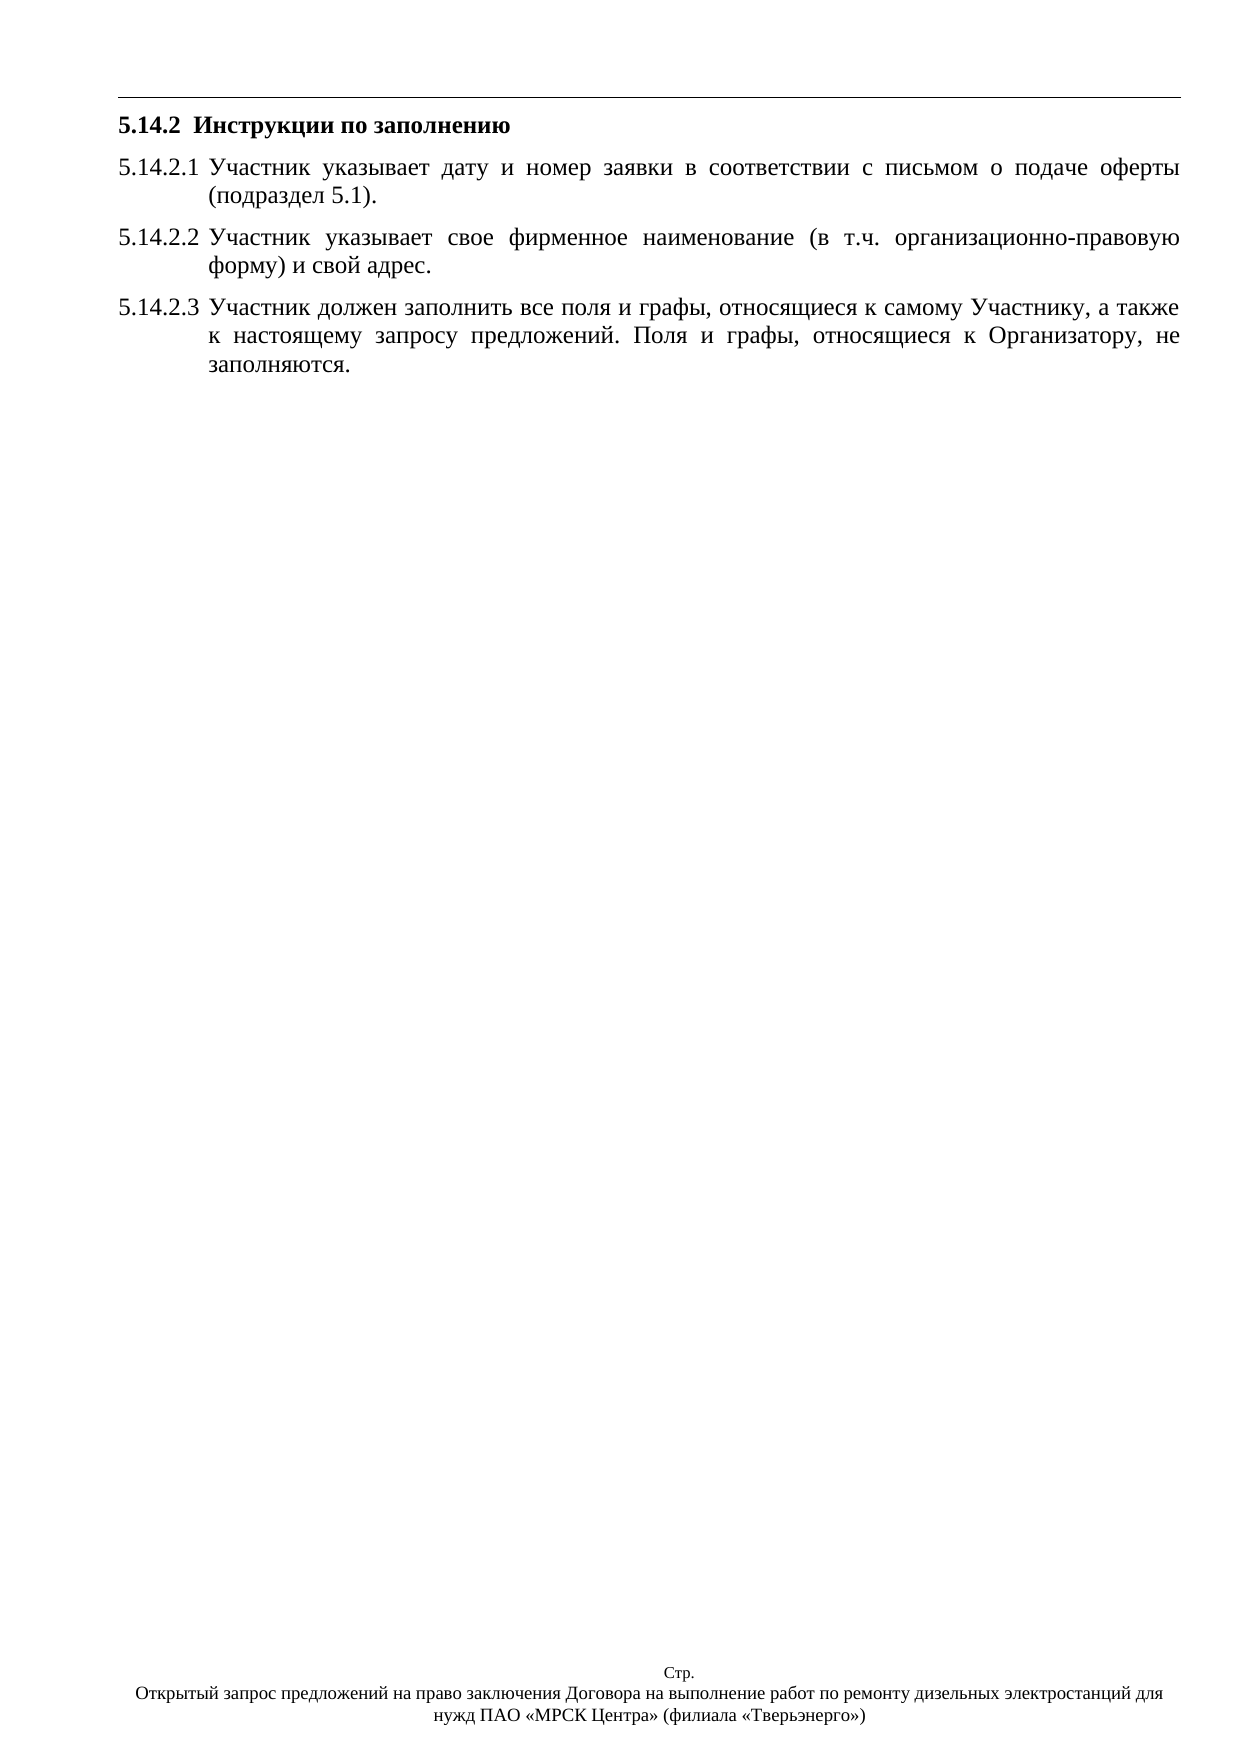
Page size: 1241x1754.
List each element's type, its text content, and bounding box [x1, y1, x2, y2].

list Участник должен заполнить все поля и графы, относящиеся к самому Участнику, а также к настоящему запросу предложений. Поля и графы, относящиеся к Организатору, не заполняются. [118, 292, 1181, 378]
subtitle Инструкции по заполнению [118, 111, 1181, 139]
list Участник указывает свое фирменное наименование (в т.ч. организационно-правовую форму) и свой адрес. [118, 222, 1181, 279]
list Участник указывает дату и номер заявки в соответствии с письмом о подаче оферты (подраздел 5.1). [118, 152, 1181, 209]
